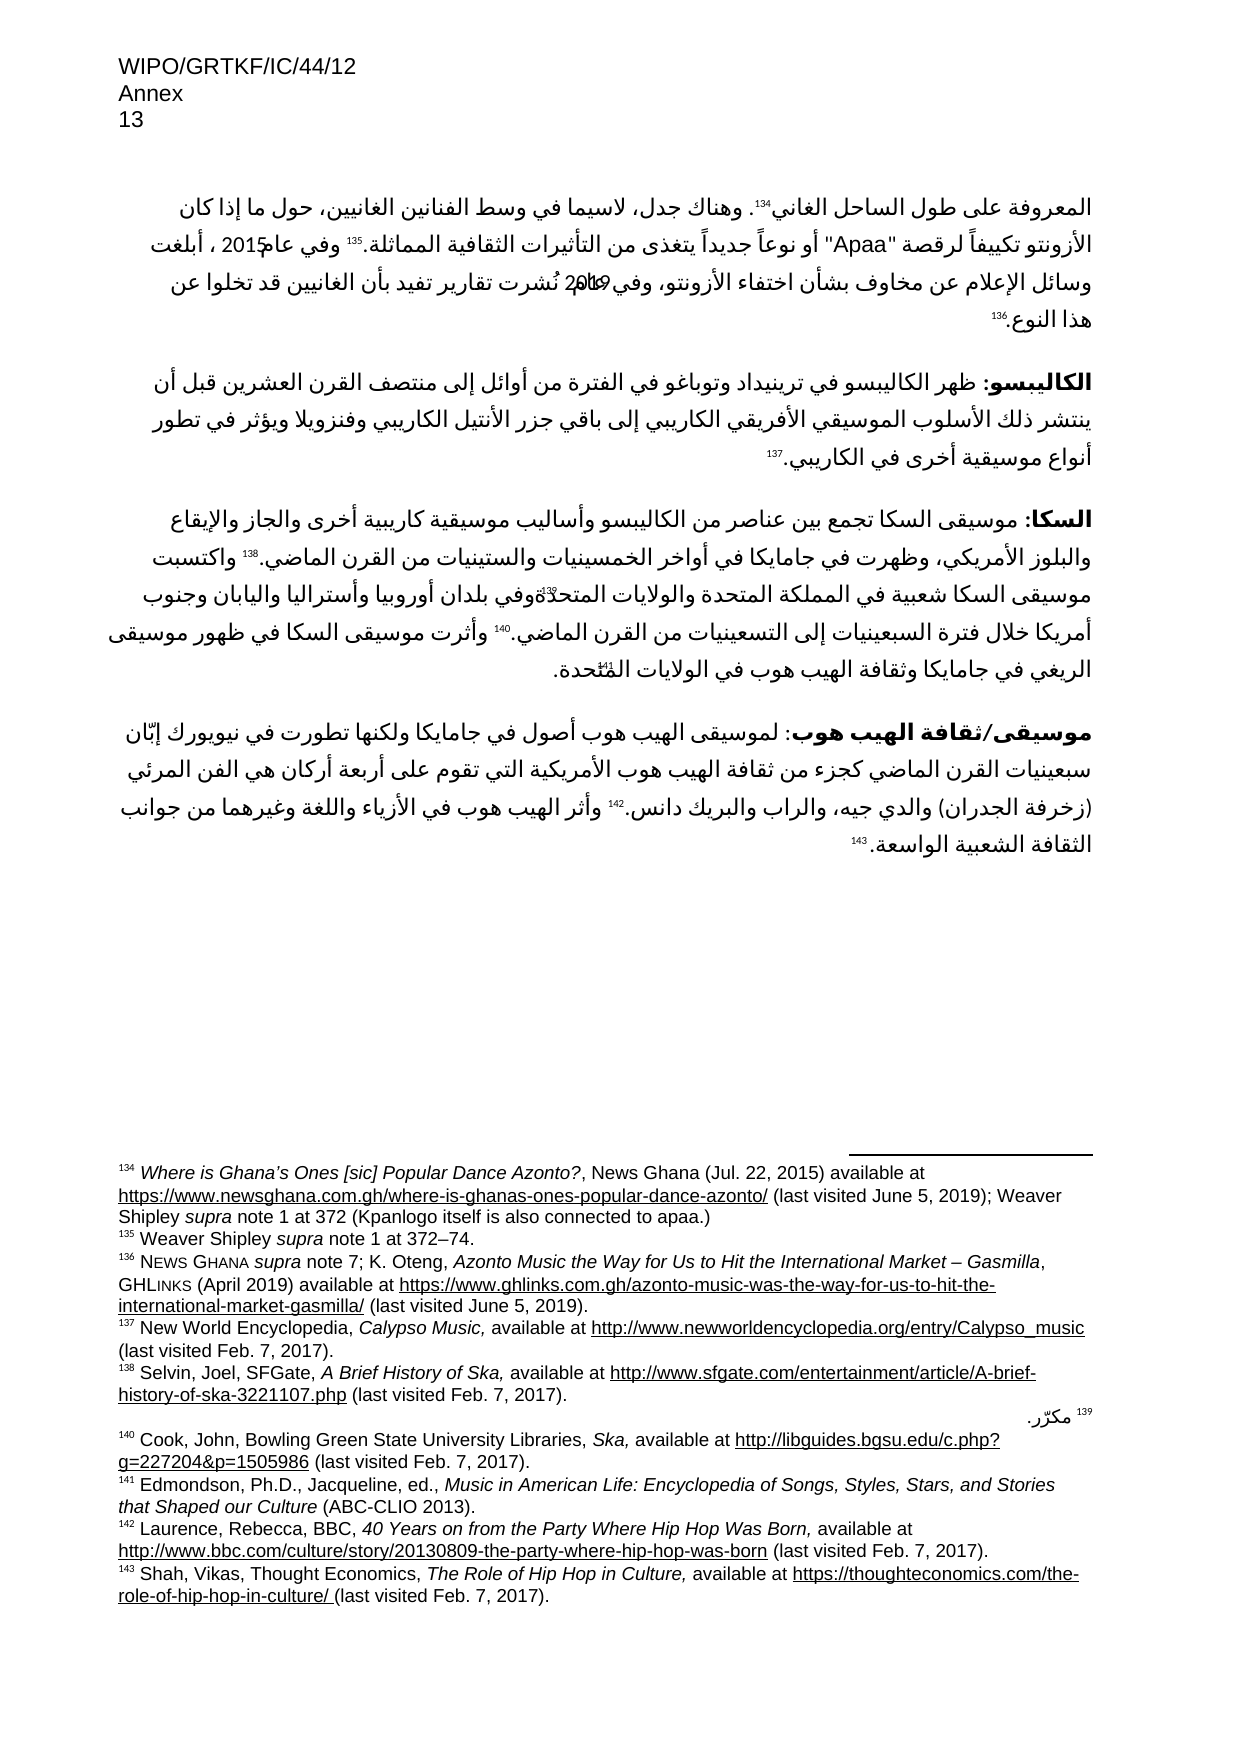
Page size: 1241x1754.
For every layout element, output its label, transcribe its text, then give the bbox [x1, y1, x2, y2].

text الأزونتو: الأزونتو هو عبارة عن نوع من الرقص والموسيقى، شاع في غانا بعدما أطلق مغني الراب Sarkodie أغنيته بعنوان "U Go Kill me" في 2011، واكتسب الأزونتو شعبية دولية مع ظهور أغنية "Azonto" للفنان Fuse ODG المقيم في لندن. وكان هدف الفنان Fuse ODG من إطلاق هذه الأغنية هو ربط الغانيين في المهجر مع المجتمع الغاني. وبات هذا النوع جزء لا يتجزأ من غانا. وبدأ فنانون من بلدان أخرى في إنتاج أغاني من هذا النوع أيضاً. وارتبط الأزونتو برقصة "Apaa" التابعة لشعب "GA"، وكذلك رقصة "Kpanlogo" المعروفة على طول الساحل الغاني. وهناك جدل، لاسيما في وسط الفنانين الغانيين، حول ما إذا كان الأزونتو تكييفاً لرقصة "Apaa" أو نوعاً جديداً يتغذى من التأثيرات الثقافية المماثلة. وفي عام 2015 ، أبلغت وسائل الإعلام عن مخاوف بشأن اختفاء الأزونتو، وفي عام 2019 نُشرت تقارير تفيد بأن الغانيين قد تخلوا عن هذا النوع. [118, 185, 1092, 335]
text السكا: موسيقى السكا تجمع بين عناصر من الكاليبسو وأساليب موسيقية كاريبية أخرى والجاز والإيقاع والبلوز الأمريكي، وظهرت في جامايكا في أواخر الخمسينيات والستينيات من القرن الماضي. واكتسبت موسيقى السكا شعبية في المملكة المتحدة والولايات المتحدة وفي بلدان أوروبيا وأستراليا واليابان وجنوب أمريكا خلال فترة السبعينيات إلى التسعينيات من القرن الماضي. وأثرت موسيقى السكا في ظهور موسيقى الريغي في جامايكا وثقافة الهيب هوب في الولايات المتحدة. [118, 497, 1092, 685]
text الكاليبسو: ظهر الكاليبسو في ترينيداد وتوباغو في الفترة من أوائل إلى منتصف القرن العشرين قبل أن ينتشر ذلك الأسلوب الموسيقي الأفريقي الكاريبي إلى باقي جزر الأنتيل الكاريبي وفنزويلا ويؤثر في تطور أنواع موسيقية أخرى في الكاريبي. [118, 360, 1092, 472]
text موسيقى/ثقافة الهيب هوب: لموسيقى الهيب هوب أصول في جامايكا ولكنها تطورت في نيويورك إبّان سبعينيات القرن الماضي كجزء من ثقافة الهيب هوب الأمريكية التي تقوم على أربعة أركان هي الفن المرئي (زخرفة الجدران) والدي جيه، والراب والبريك دانس. وأثر الهيب هوب في الأزياء واللغة وغيرهما من جوانب الثقافة الشعبية الواسعة. [118, 710, 1092, 860]
